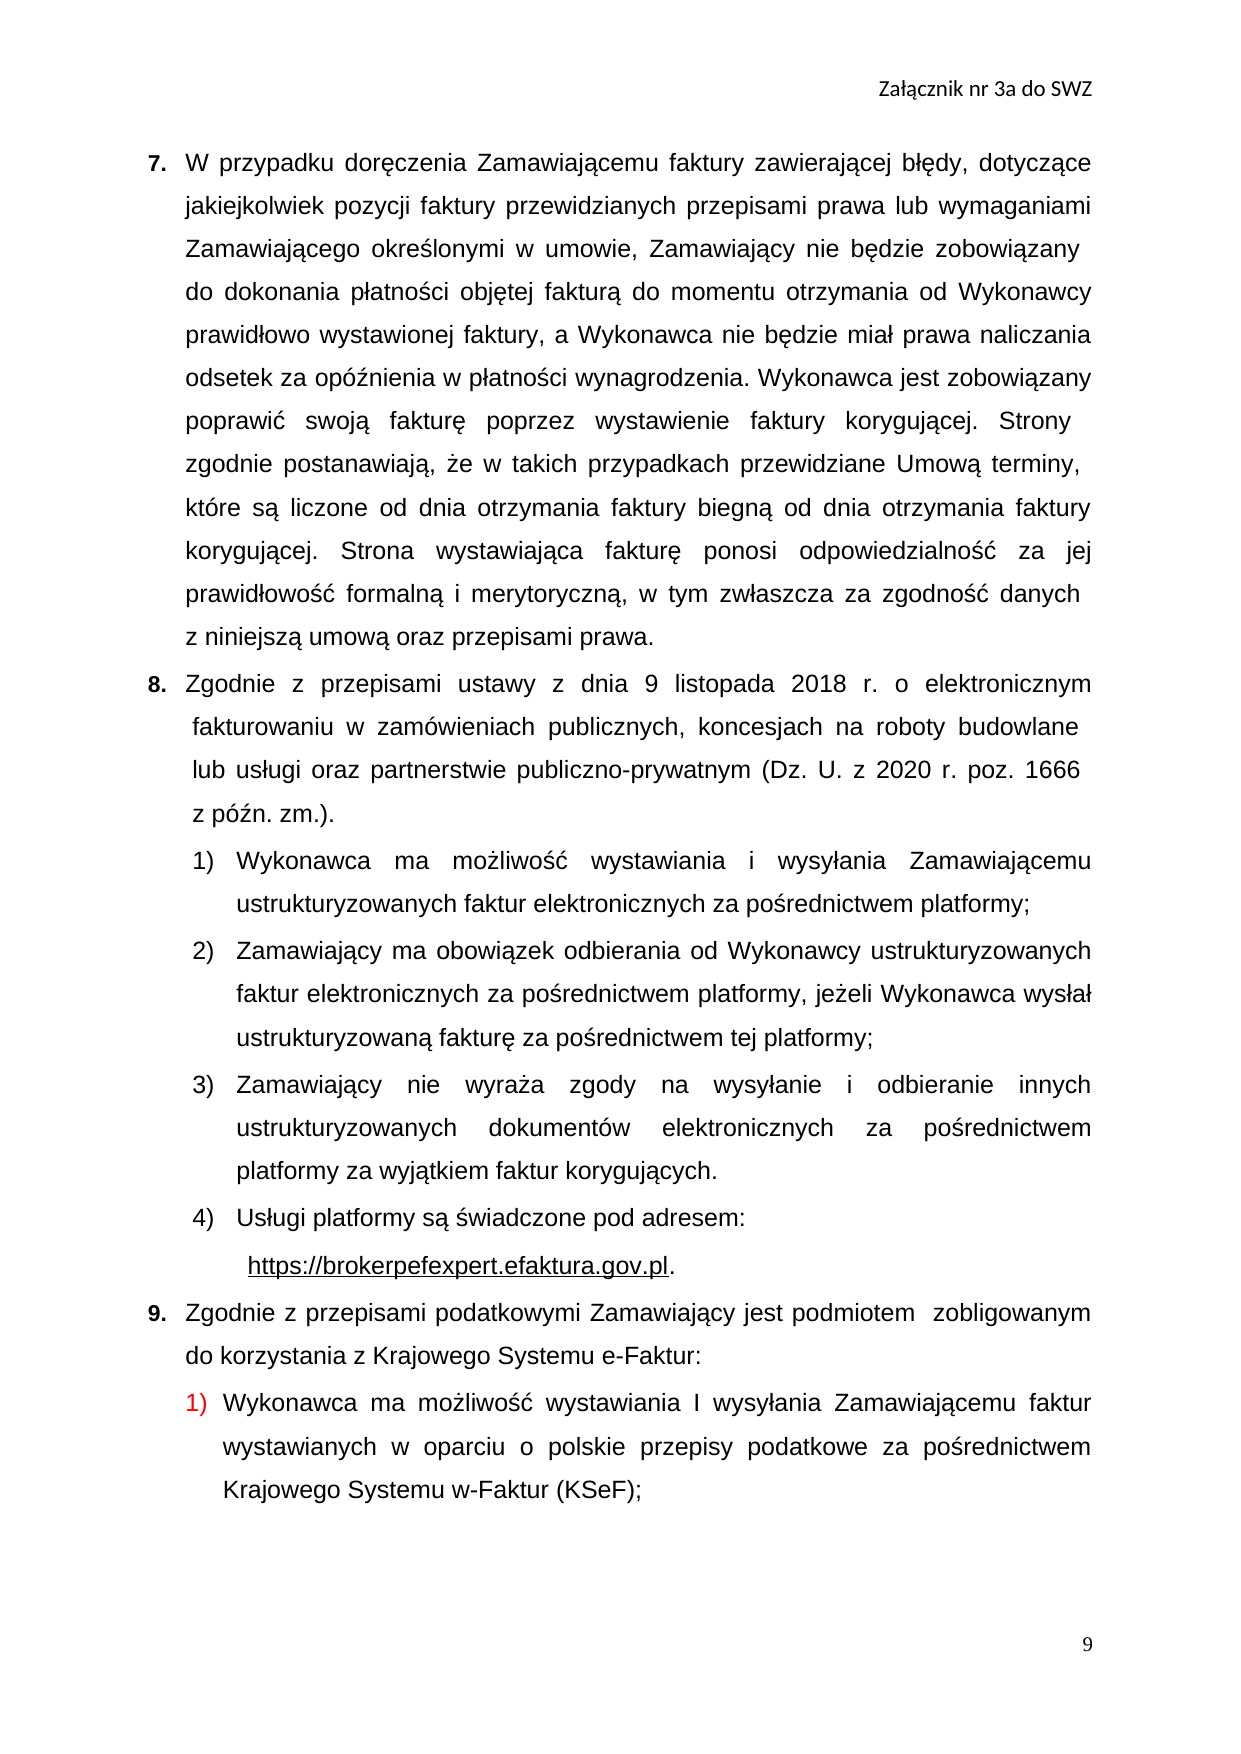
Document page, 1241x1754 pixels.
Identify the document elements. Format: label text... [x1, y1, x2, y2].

list Wykonawca ma możliwość wystawiania i wysyłania Zamawiającemu ustrukturyzowanych faktur elektronicznych za pośrednictwem platformy; [192, 846, 1093, 918]
list Zgodnie z przepisami podatkowymi Zamawiający jest podmiotem zobligowanym do korzystania z Krajowego Systemu e-Faktur: [148, 1298, 1093, 1370]
list Wykonawca ma możliwość wystawiania I wysyłania Zamawiającemu faktur wystawianych w oparciu o polskie przepisy podatkowe za pośrednictwem Krajowego Systemu w-Faktur (KSeF); [185, 1388, 1093, 1503]
list Usługi platformy są świadczone pod adresem: [192, 1203, 1093, 1232]
list Zamawiający ma obowiązek odbierania od Wykonawcy ustrukturyzowanych faktur elektronicznych za pośrednictwem platformy, jeżeli Wykonawca wysłał ustrukturyzowaną fakturę za pośrednictwem tej platformy; [192, 936, 1093, 1051]
list https://brokerpefexpert.efaktura.gov.pl. [192, 1251, 1093, 1279]
list Zgodnie z przepisami ustawy z dnia 9 listopada 2018 r. o elektronicznym fakturowaniu w zamówieniach publicznych, koncesjach na roboty budowlane lub usługi oraz partnerstwie publiczno-prywatnym (Dz. U. z 2020 r. poz. 1666 z późn. zm.). [148, 669, 1093, 827]
list Zamawiający nie wyraża zgody na wysyłanie i odbieranie innych ustrukturyzowanych dokumentów elektronicznych za pośrednictwem platformy za wyjątkiem faktur korygujących. [192, 1070, 1093, 1185]
list W przypadku doręczenia Zamawiającemu faktury zawierającej błędy, dotyczące jakiejkolwiek pozycji faktury przewidzianych przepisami prawa lub wymaganiami Zamawiającego określonymi w umowie, Zamawiający nie będzie zobowiązany do dokonania płatności objętej fakturą do momentu otrzymania od Wykonawcy prawidłowo wystawionej faktury, a Wykonawca nie będzie miał prawa naliczania odsetek za opóźnienia w płatności wynagrodzenia. Wykonawca jest zobowiązany poprawić swoją fakturę poprzez wystawienie faktury korygującej. Strony zgodnie postanawiają, że w takich przypadkach przewidziane Umową terminy, które są liczone od dnia otrzymania faktury biegną od dnia otrzymania faktury korygującej. Strona wystawiająca fakturę ponosi odpowiedzialność za jej prawidłowość formalną i merytoryczną, w tym zwłaszcza za zgodność danych z niniejszą umową oraz przepisami prawa. [148, 148, 1093, 651]
